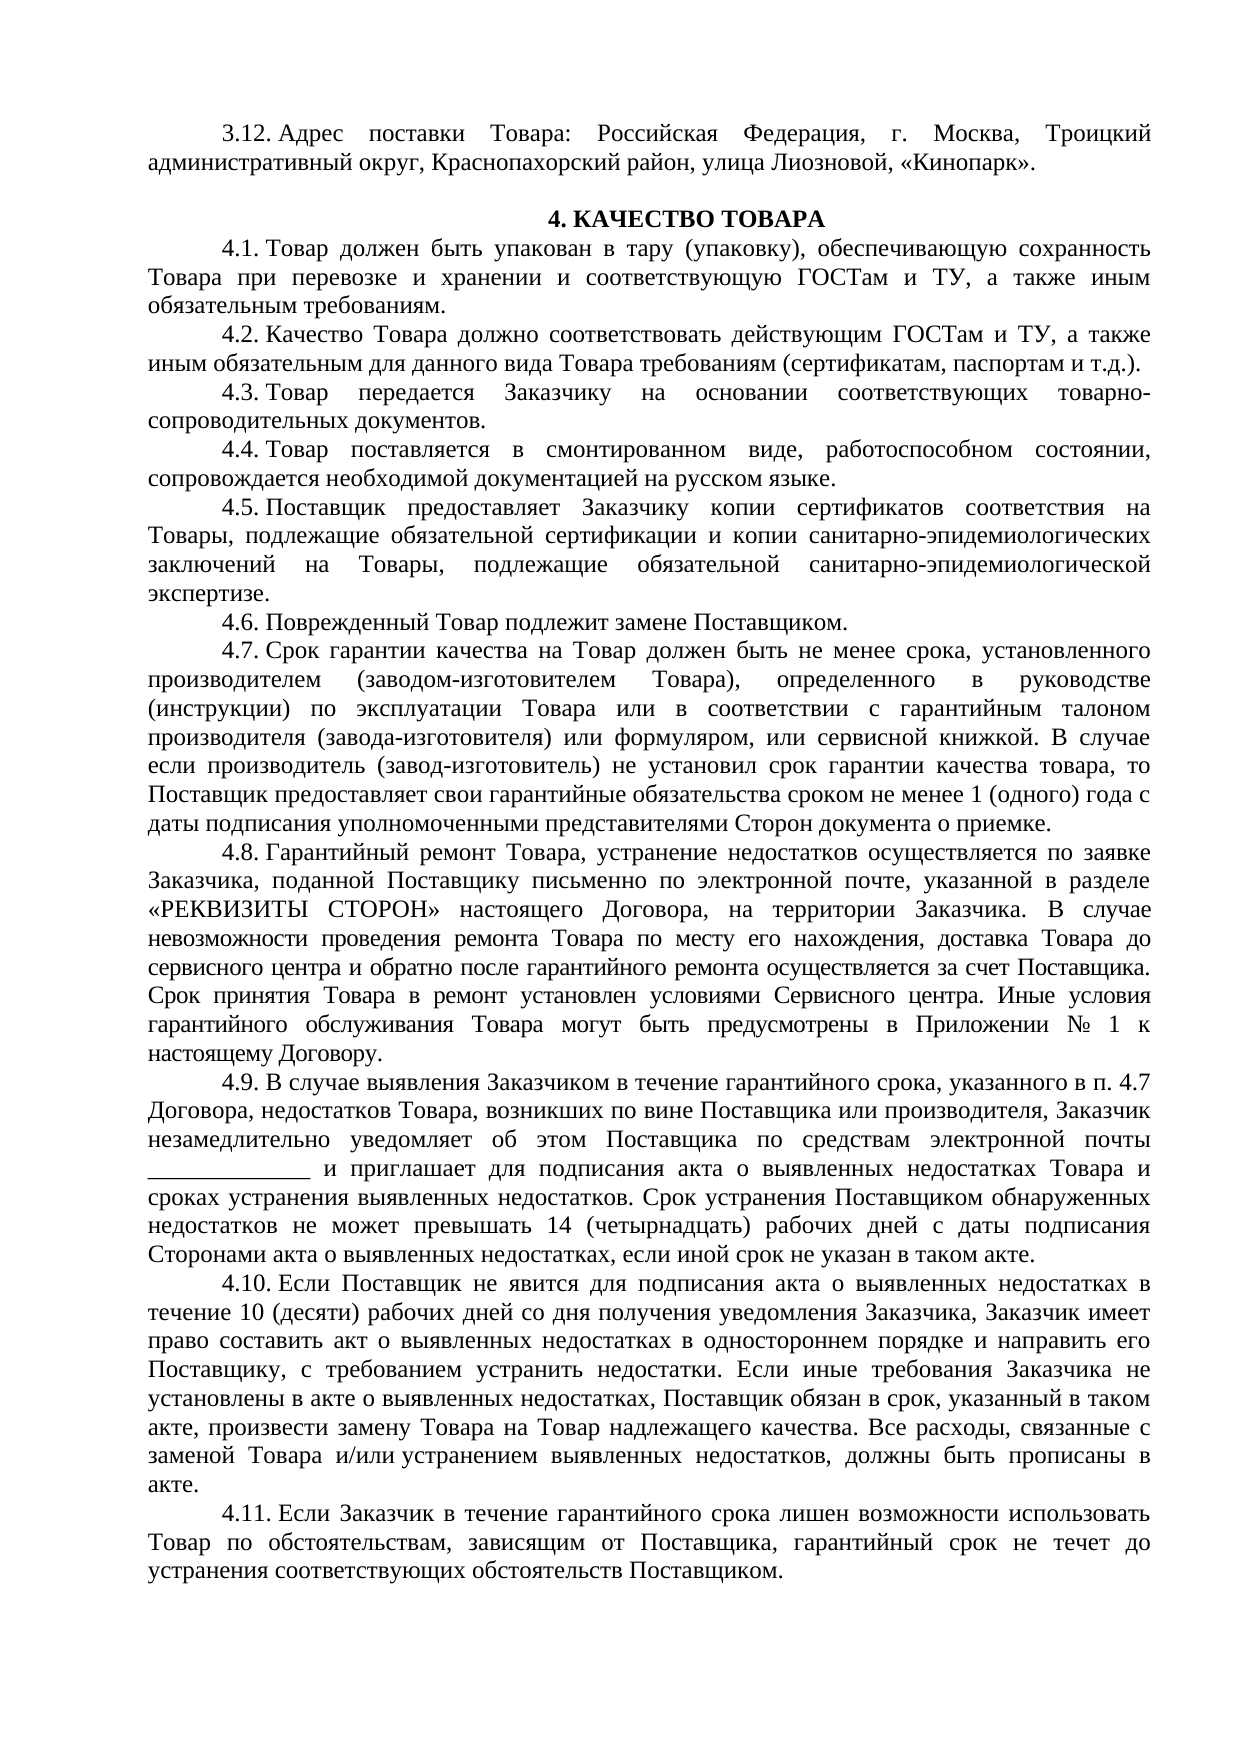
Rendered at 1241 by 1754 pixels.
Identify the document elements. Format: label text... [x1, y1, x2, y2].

text 4.8. Гарантийный ремонт Товара, устранение недостатков осуществляется по заявке Заказчика, поданной Поставщику письменно по электронной почте, указанной в разделе «РЕКВИЗИТЫ СТОРОН» настоящего Договора, на территории Заказчика. В случае невозможности проведения ремонта Товара по месту его нахождения, доставка Товара до сервисного центра и обратно после гарантийного ремонта осуществляется за счет Поставщика. Срок принятия Товара в ремонт установлен условиями Сервисного центра. Иные условия гарантийного обслуживания Товара могут быть предусмотрены в Приложении № 1 к настоящему Договору. [148, 837, 1152, 1067]
text 4. КАЧЕСТВО ТОВАРА [148, 204, 1152, 233]
text 4.4. Товар поставляется в смонтированном виде, работоспособном состоянии, сопровождается необходимой документацией на русском языке. [148, 434, 1152, 492]
text 4.1. Товар должен быть упакован в тару (упаковку), обеспечивающую сохранность Товара при перевозке и хранении и соответствующую ГОСТам и ТУ, а также иным обязательным требованиям. [148, 233, 1152, 319]
text 4.6. Поврежденный Товар подлежит замене Поставщиком. [148, 607, 1152, 636]
text 3.12. Адрес поставки Товара: Российская Федерация, г. Москва, Троицкий административный округ, Краснопахорский район, улица Лиозновой, «Кинопарк». [148, 118, 1152, 176]
text 4.10. Если Поставщик не явится для подписания акта о выявленных недостатках в течение 10 (десяти) рабочих дней со дня получения уведомления Заказчика, Заказчик имеет право составить акт о выявленных недостатках в одностороннем порядке и направить его Поставщику, с требованием устранить недостатки. Если иные требования Заказчика не установлены в акте о выявленных недостатках, Поставщик обязан в срок, указанный в таком акте, произвести замену Товара на Товар надлежащего качества. Все расходы, связанные с заменой Товара и/или устранением выявленных недостатков, должны быть прописаны в акте. [148, 1268, 1152, 1498]
text 4.7. Срок гарантии качества на Товар должен быть не менее срока, установленного производителем (заводом-изготовителем Товара), определенного в руководстве (инструкции) по эксплуатации Товара или в соответствии с гарантийным талоном производителя (завода-изготовителя) или формуляром, или сервисной книжкой. В случае если производитель (завод-изготовитель) не установил срок гарантии качества товара, то Поставщик предоставляет свои гарантийные обязательства сроком не менее 1 (одного) года с даты подписания уполномоченными представителями Сторон документа о приемке. [148, 636, 1152, 837]
text 4.9. В случае выявления Заказчиком в течение гарантийного срока, указанного в п. 4.7 Договора, недостатков Товара, возникших по вине Поставщика или производителя, Заказчик незамедлительно уведомляет об этом Поставщика по средствам электронной почты _____________ и приглашает для подписания акта о выявленных недостатках Товара и сроках устранения выявленных недостатков. Срок устранения Поставщиком обнаруженных недостатков не может превышать 14 (четырнадцать) рабочих дней с даты подписания Сторонами акта о выявленных недостатках, если иной срок не указан в таком акте. [148, 1067, 1152, 1268]
text 4.3. Товар передается Заказчику на основании соответствующих товарно-сопроводительных документов. [148, 377, 1152, 434]
text 4.2. Качество Товара должно соответствовать действующим ГОСТам и ТУ, а также иным обязательным для данного вида Товара требованиям (сертификатам, паспортам и т.д.). [148, 319, 1152, 377]
text 4.5. Поставщик предоставляет Заказчику копии сертификатов соответствия на Товары, подлежащие обязательной сертификации и копии санитарно-эпидемиологических заключений на Товары, подлежащие обязательной санитарно-эпидемиологической экспертизе. [148, 492, 1152, 607]
text 4.11. Если Заказчик в течение гарантийного срока лишен возможности использовать Товар по обстоятельствам, зависящим от Поставщика, гарантийный срок не течет до устранения соответствующих обстоятельств Поставщиком. [148, 1498, 1152, 1584]
